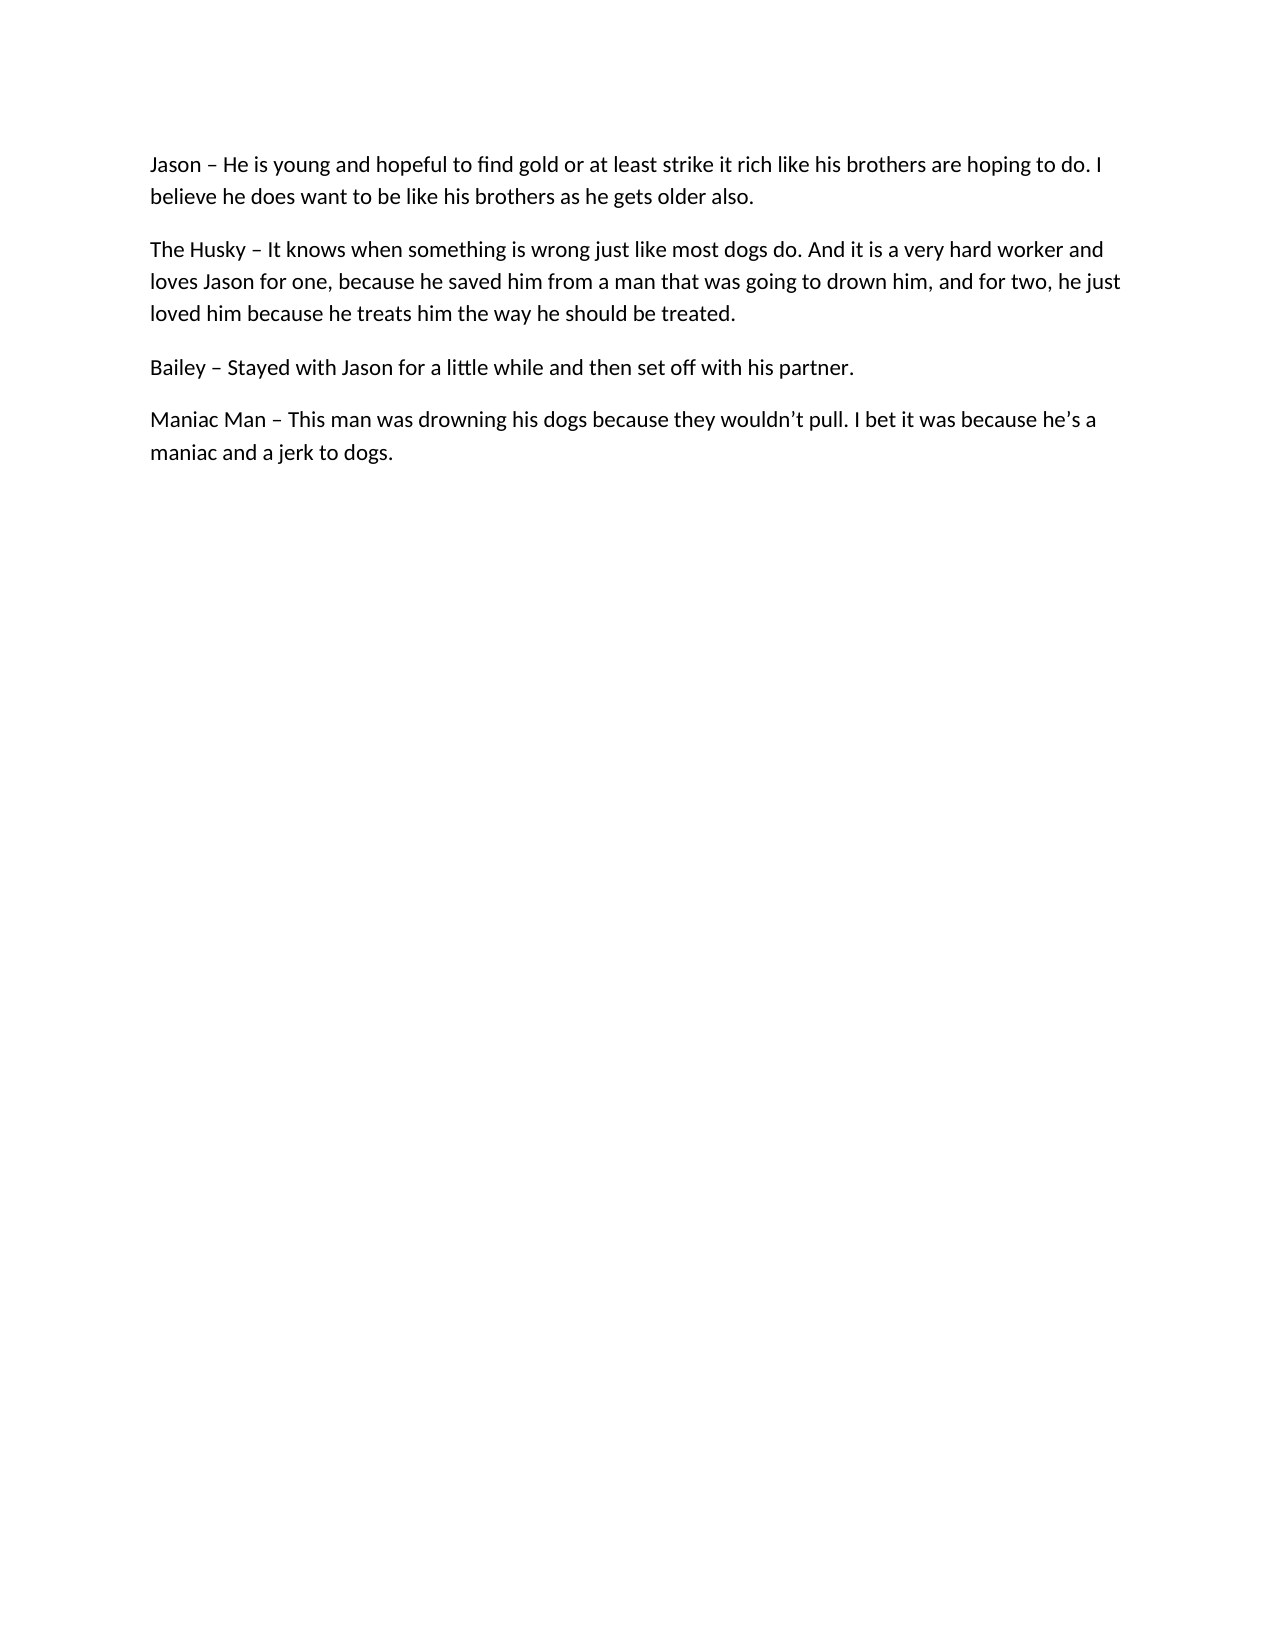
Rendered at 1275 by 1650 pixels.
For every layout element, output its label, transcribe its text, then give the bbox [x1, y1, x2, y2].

text Maniac Man – This man was drowning his dogs because they wouldn’t pull. I bet it was because he’s a maniac and a jerk to dogs. [150, 406, 1125, 466]
text The Husky – It knows when something is wrong just like most dogs do. And it is a very hard worker and loves Jason for one, because he saved him from a man that was going to drown him, and for two, he just loved him because he treats him the way he should be treated. [150, 235, 1125, 328]
text Bailey – Stayed with Jason for a little while and then set off with his partner. [150, 353, 1125, 381]
text Jason – He is young and hopeful to find gold or at least strike it rich like his brothers are hoping to do. I believe he does want to be like his brothers as he gets older also. [150, 150, 1125, 210]
